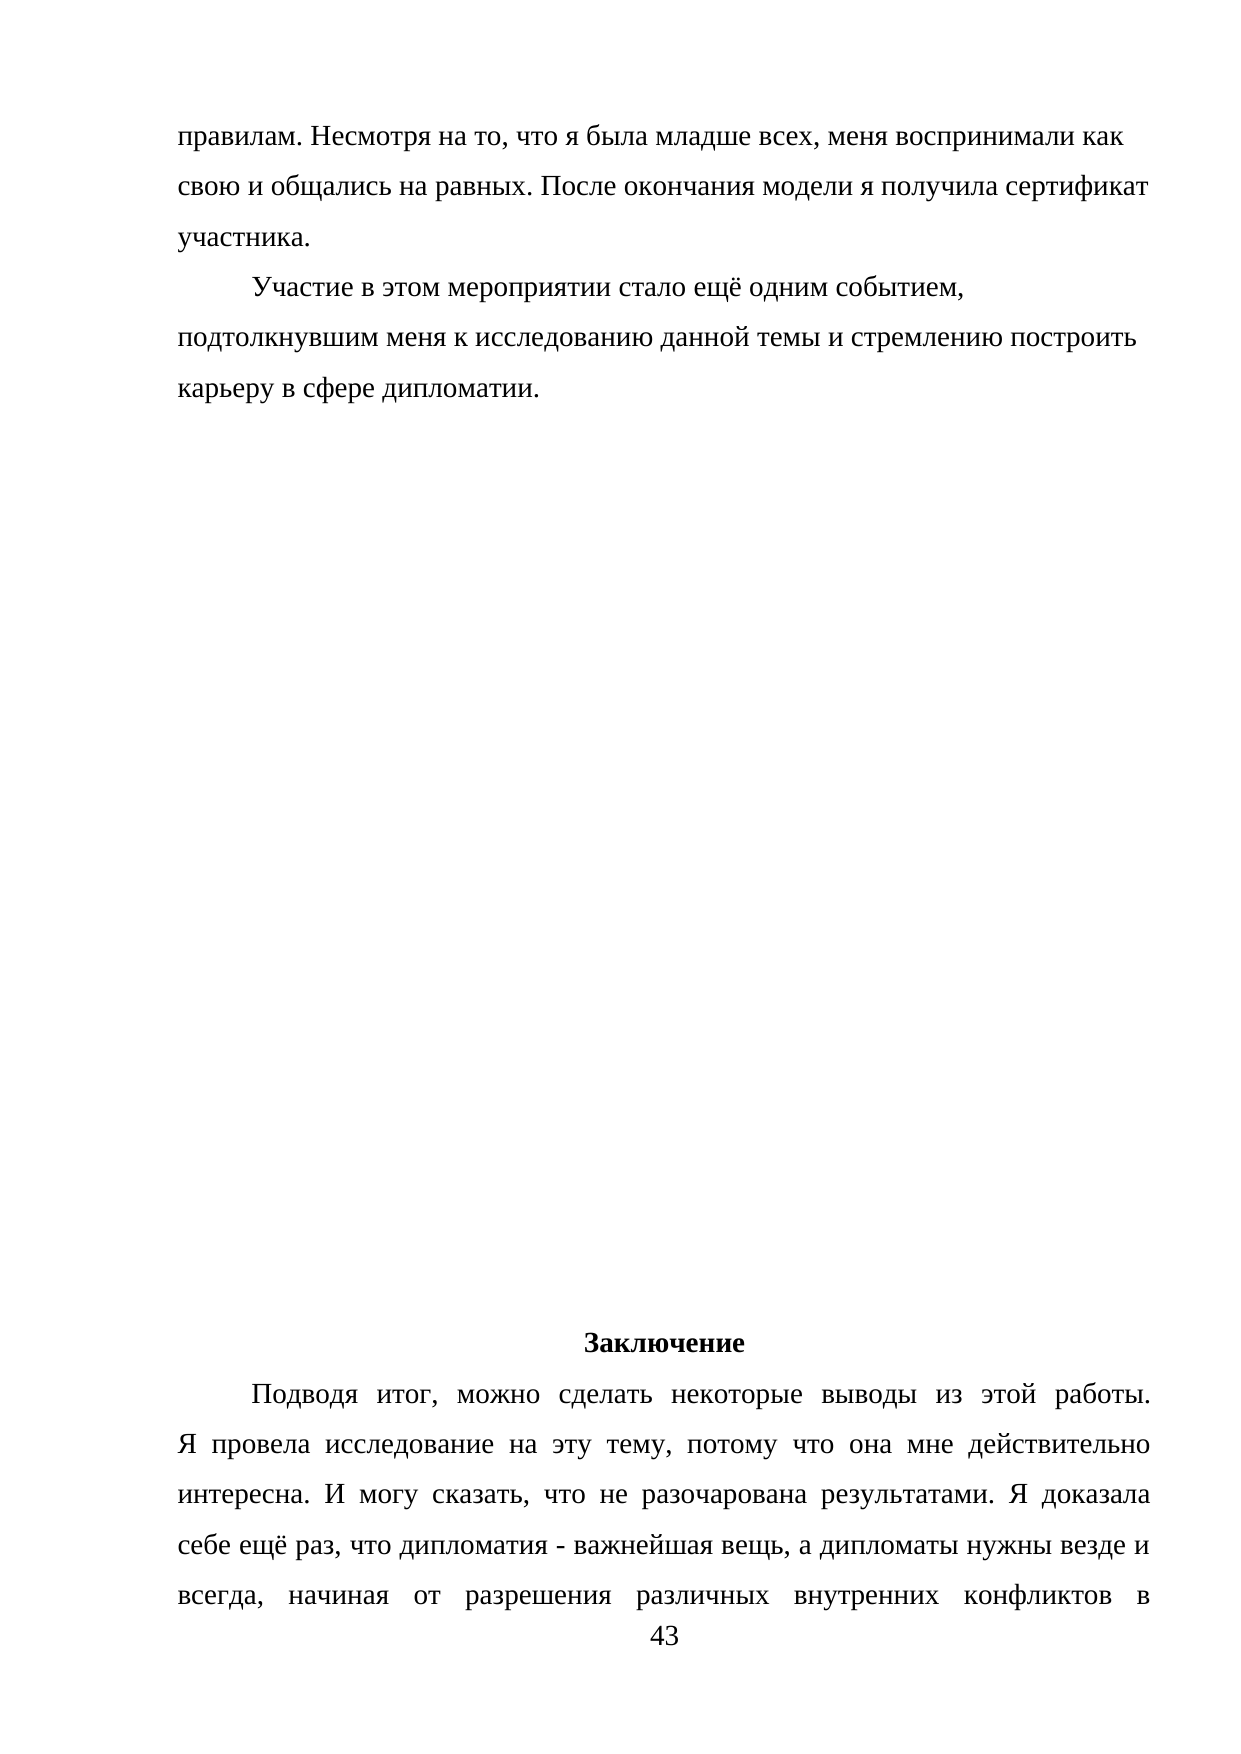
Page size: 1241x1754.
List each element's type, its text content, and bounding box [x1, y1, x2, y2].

text Участие в этом мероприятии стало ещё одним событием, подтолкнувшим меня к исследованию данной темы и стремлению построить карьеру в сфере дипломатии. [177, 269, 1152, 403]
text Заключение [177, 1326, 1152, 1359]
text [177, 1376, 1152, 1611]
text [177, 118, 1152, 252]
